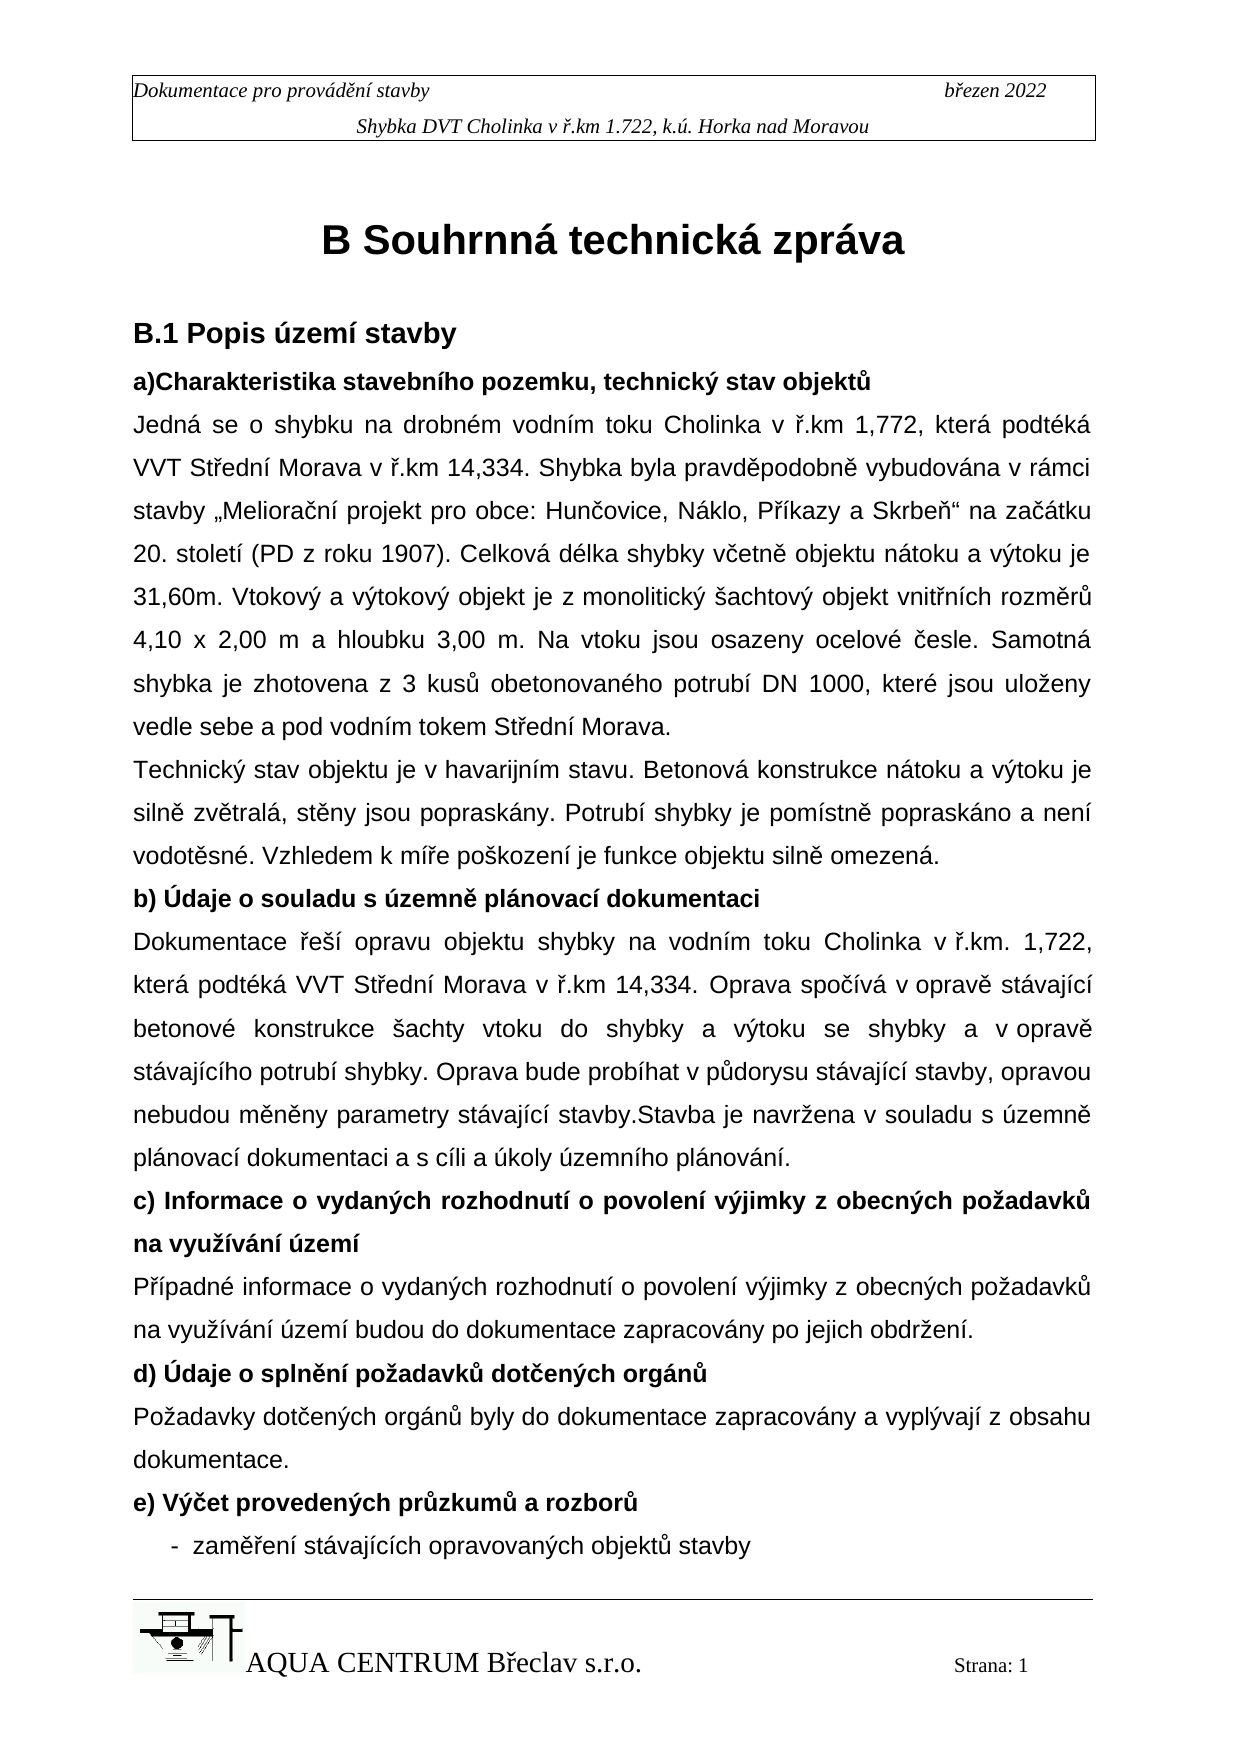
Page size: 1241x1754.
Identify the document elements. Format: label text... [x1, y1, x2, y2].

text c) Informace o vydaných rozhodnutí o povolení výjimky z obecných požadavků na využívání území [133, 1186, 1093, 1258]
text e) Výčet provedených průzkumů a rozborů [133, 1488, 1093, 1517]
text a)Charakteristika stavebního pozemku, technický stav objektů [133, 367, 1093, 395]
subtitle B Souhrnná technická zpráva [133, 216, 1093, 264]
text Jedná se o shybku na drobném vodním toku Cholinka v ř.km 1,772, která podtéká VVT Střední Morava v ř.km 14,334. Shybka byla pravděpodobně vybudována v rámci stavby „Meliorační projekt pro obce: Hunčovice, Náklo, Příkazy a Skrbeň“ na začátku 20. století (PD z roku 1907). Celková délka shybky včetně objektu nátoku a výtoku je 31,60m. Vtokový a výtokový objekt je z monolitický šachtový objekt vnitřních rozměrů 4,10 x 2,00 m a hloubku 3,00 m. Na vtoku jsou osazeny ocelové česle. Samotná shybka je zhotovena z 3 kusů obetonovaného potrubí DN 1000, které jsou uloženy vedle sebe a pod vodním tokem Střední Morava. [133, 410, 1093, 740]
text Případné informace o vydaných rozhodnutí o povolení výjimky z obecných požadavků na využívání území budou do dokumentace zapracovány po jejich obdržení. [133, 1272, 1093, 1344]
picture [132, 1602, 246, 1673]
text Dokumentace řeší opravu objektu shybky na vodním toku Cholinka v ř.km. 1,722, která podtéká VVT Střední Morava v ř.km 14,334. Oprava spočívá v opravě stávající betonové konstrukce šachty vtoku do shybky a výtoku se shybky a v opravě stávajícího potrubí shybky. Oprava bude probíhat v půdorysu stávající stavby, opravou nebudou měněny parametry stávající stavby.Stavba je navržena v souladu s územně plánovací dokumentaci a s cíli a úkoly územního plánování. [133, 927, 1093, 1172]
text B.1 Popis území stavby [133, 316, 1093, 350]
text b) Údaje o souladu s územně plánovací dokumentaci [133, 884, 1093, 913]
text Požadavky dotčených orgánů byly do dokumentace zapracovány a vyplývají z obsahu dokumentace. [133, 1402, 1093, 1473]
text Technický stav objektu je v havarijním stavu. Betonová konstrukce nátoku a výtoku je silně zvětralá, stěny jsou popraskány. Potrubí shybky je pomístně popraskáno a není vodotěsné. Vzhledem k míře poškození je funkce objektu silně omezená. [133, 755, 1093, 870]
list - zaměření stávajících opravovaných objektů stavby [170, 1531, 1093, 1560]
text d) Údaje o splnění požadavků dotčených orgánů [133, 1358, 1093, 1387]
